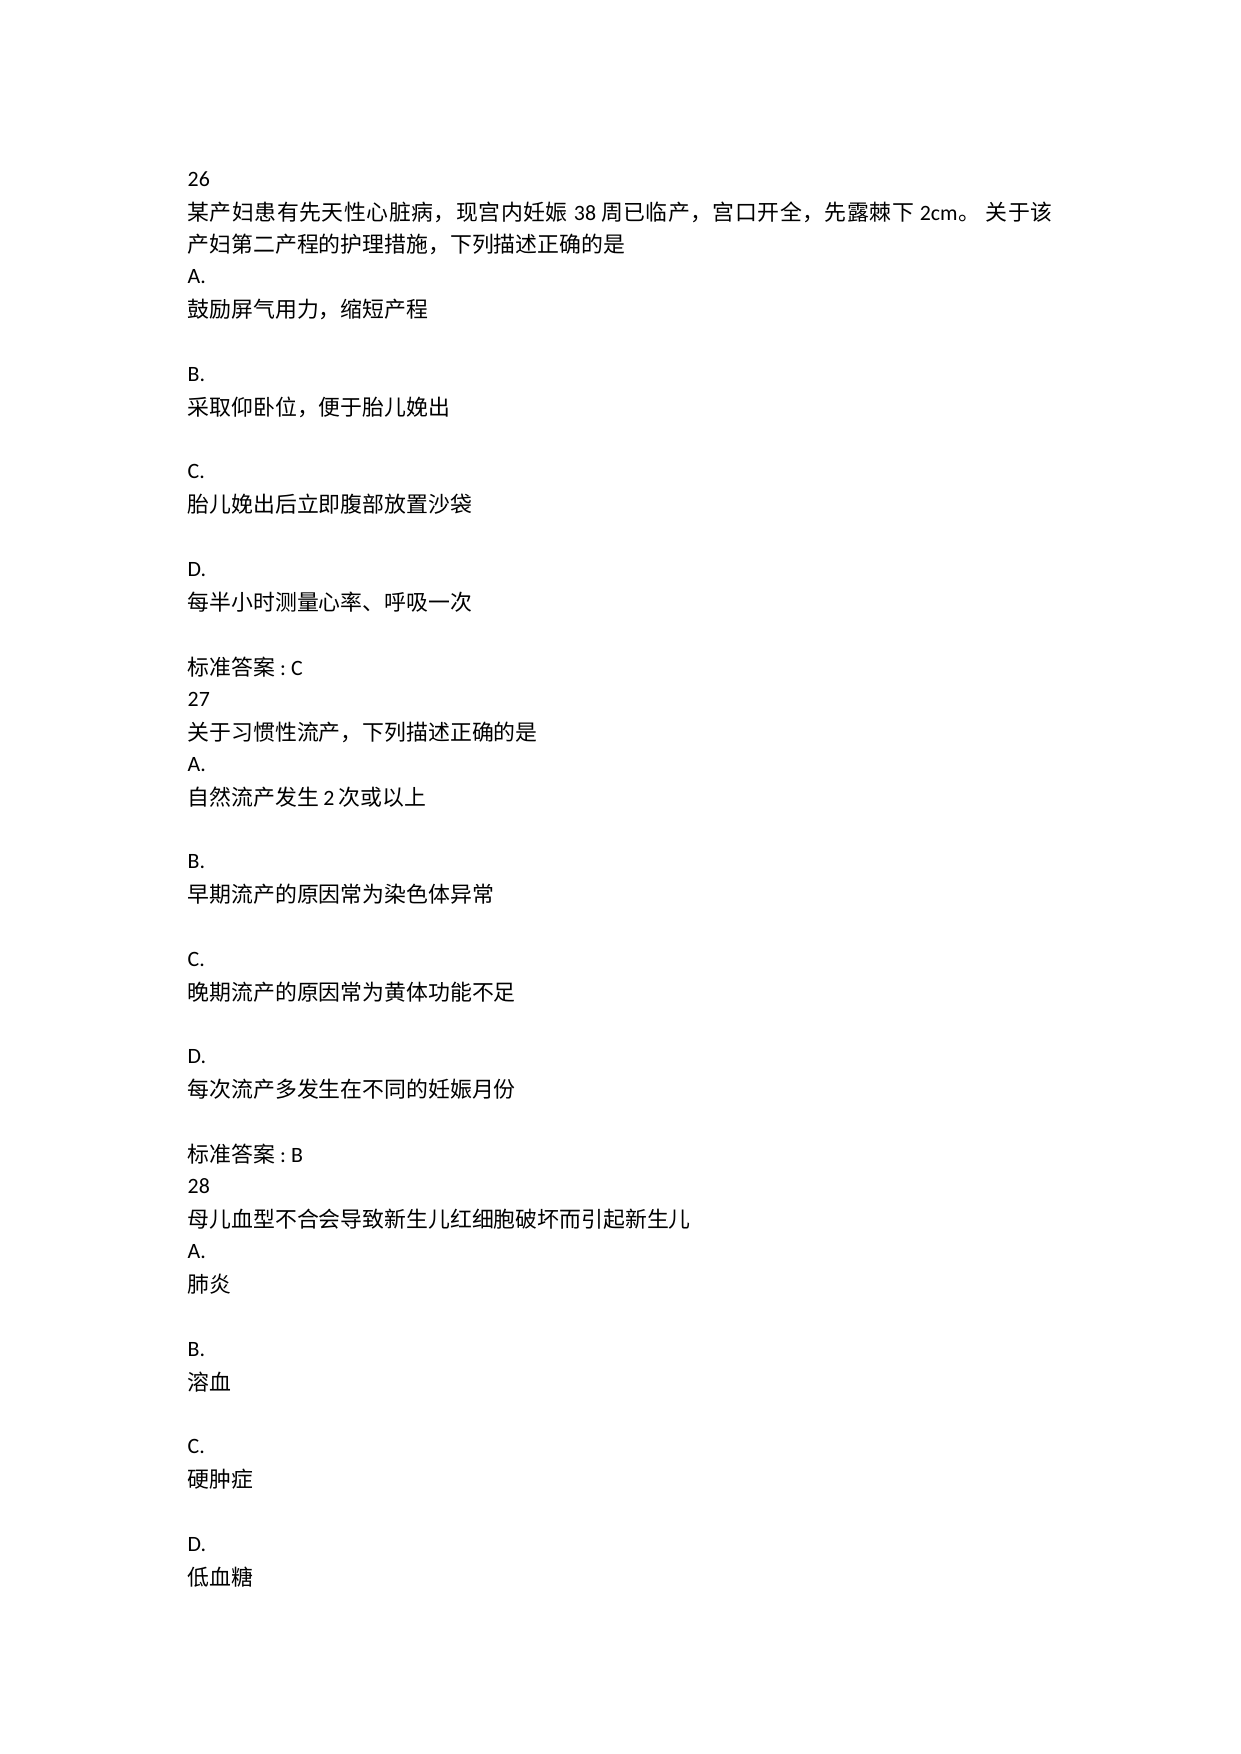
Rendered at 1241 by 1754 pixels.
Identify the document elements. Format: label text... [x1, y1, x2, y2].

text 母儿血型不合会导致新生儿红细胞破坏而引起新生儿 [187, 1202, 1053, 1234]
text 肺炎 [187, 1267, 1053, 1299]
text 采取仰卧位，便于胎儿娩出 [187, 389, 1053, 422]
text D. [187, 1527, 1053, 1559]
text B. [187, 357, 1053, 389]
text A. [187, 1234, 1053, 1267]
text A. [187, 747, 1053, 779]
text 晚期流产的原因常为黄体功能不足 [187, 974, 1053, 1007]
text C. [187, 1429, 1053, 1462]
text 低血糖 [187, 1559, 1053, 1592]
text 鼓励屏气用力，缩短产程 [187, 292, 1053, 324]
text 自然流产发生2次或以上 [187, 779, 1053, 812]
text 标准答案 : B [187, 1137, 1053, 1169]
text 28 [187, 1169, 1053, 1202]
text 26 [187, 162, 1053, 194]
text 早期流产的原因常为染色体异常 [187, 877, 1053, 909]
text 27 [187, 682, 1053, 714]
text 标准答案 : C [187, 649, 1053, 682]
text B. [187, 1332, 1053, 1364]
text 硬肿症 [187, 1462, 1053, 1494]
text 每半小时测量心率、呼吸一次 [187, 584, 1053, 617]
text D. [187, 1039, 1053, 1072]
text D. [187, 552, 1053, 584]
text 某产妇患有先天性心脏病，现宫内妊娠38周已临产，宫口开全，先露棘下2cm。 关于该产妇第二产程的护理措施，下列描述正确的是 [187, 194, 1053, 259]
text 溶血 [187, 1364, 1053, 1397]
text 胎儿娩出后立即腹部放置沙袋 [187, 487, 1053, 519]
text 关于习惯性流产，下列描述正确的是 [187, 714, 1053, 747]
text C. [187, 454, 1053, 487]
text B. [187, 844, 1053, 877]
text 每次流产多发生在不同的妊娠月份 [187, 1072, 1053, 1104]
text C. [187, 942, 1053, 974]
text A. [187, 259, 1053, 292]
